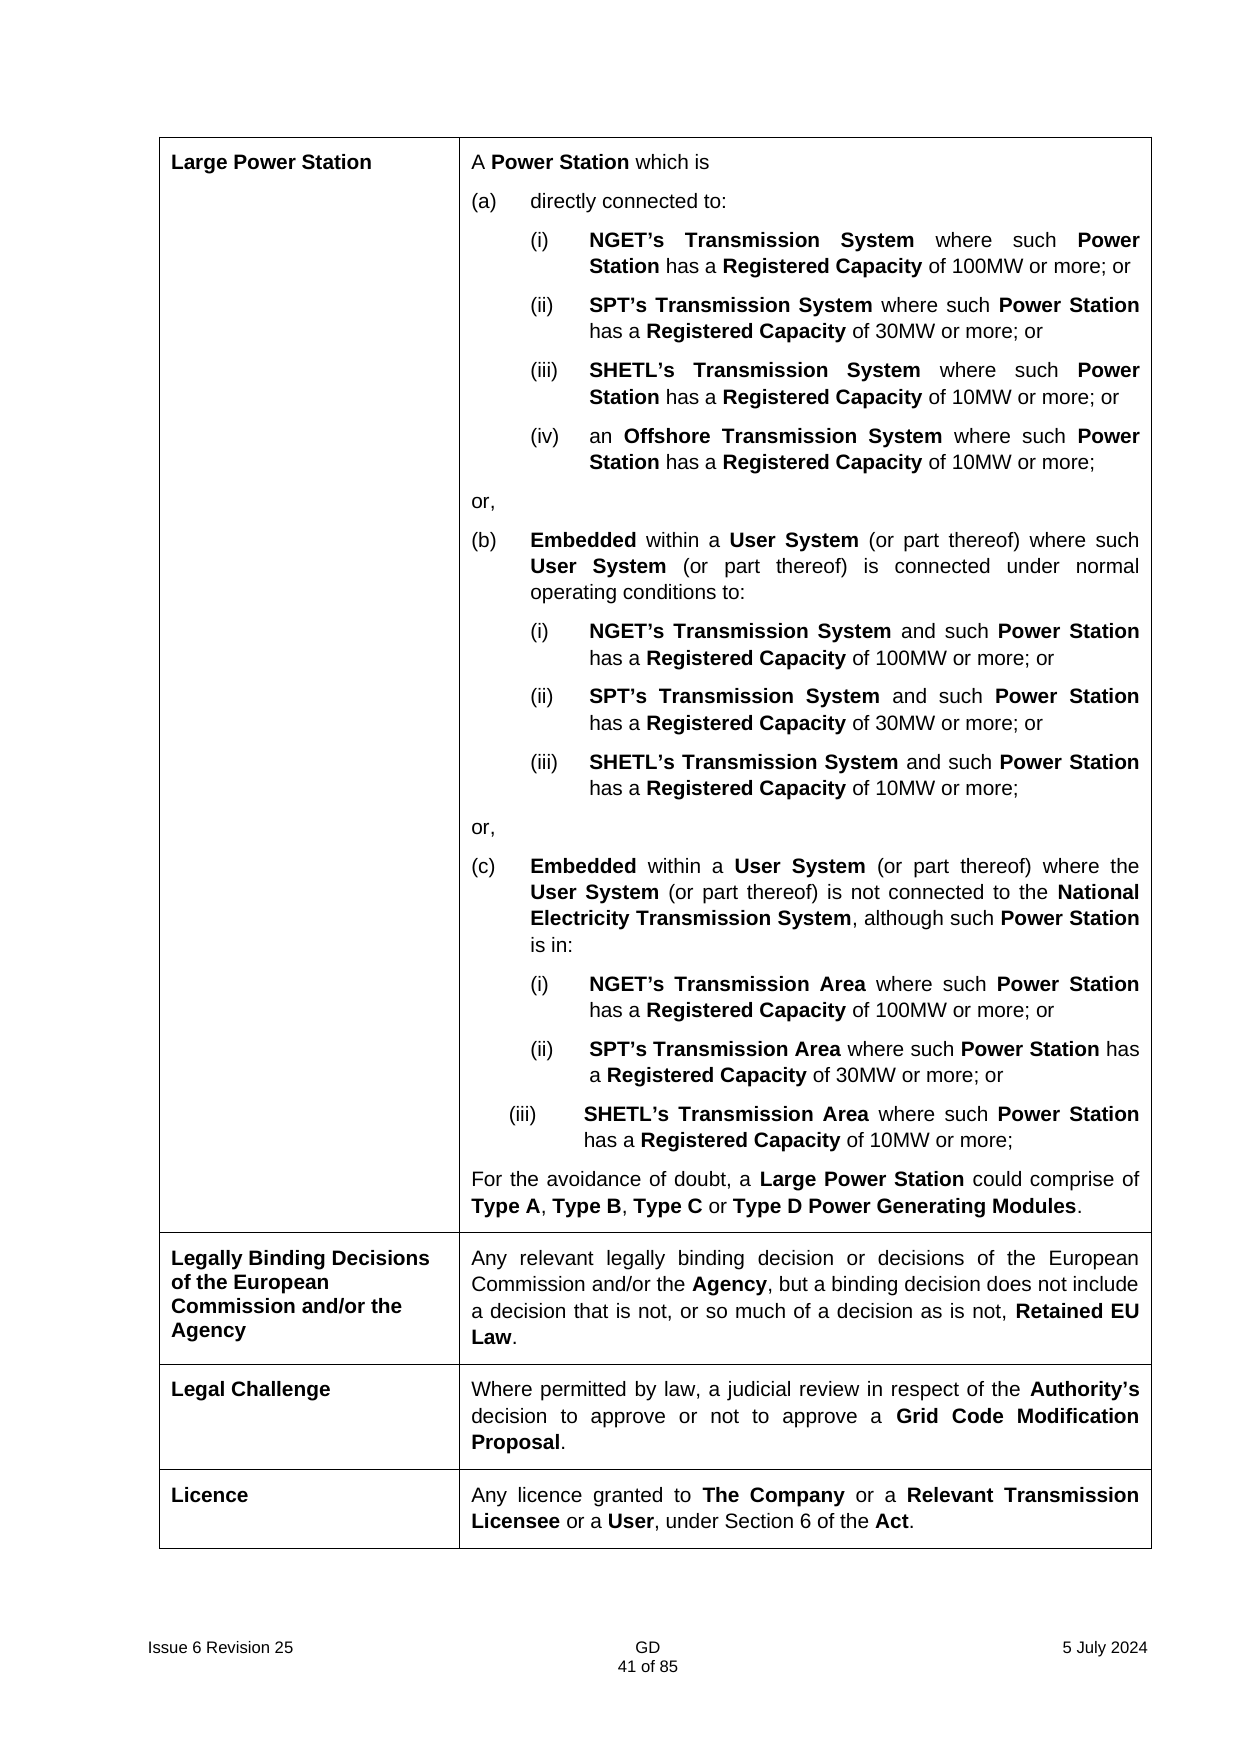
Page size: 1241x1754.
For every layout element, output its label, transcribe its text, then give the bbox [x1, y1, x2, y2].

table_cell Any relevant legally binding decision or decisions of the European Commission and/or the Agency, but a binding decision does not include a decision that is not, or so much of a decision as is not, Retained EU Law. [460, 1233, 1151, 1364]
table_cell Large Power Station [160, 138, 459, 1232]
table_cell Legally Binding Decisions of the European Commission and/or the Agency [160, 1233, 459, 1364]
table_cell A Power Station which is (a) directly connected to: (i) NGET’s Transmission System where such Power Station has a Registered Capacity of 100MW or more; or (ii) SPT’s Transmission System where such Power Station has a Registered Capacity of 30MW or more; or (iii) SHETL’s Transmission System where such Power Station has a Registered Capacity of 10MW or more; or (iv) an Offshore Transmission System where such Power Station has a Registered Capacity of 10MW or more; or, (b) Embedded within a User System (or part thereof) where such User System (or part thereof) is connected under normal operating conditions to: (i) NGET’s Transmission System and such Power Station has a Registered Capacity of 100MW or more; or (ii) SPT’s Transmission System and such Power Station has a Registered Capacity of 30MW or more; or (iii) SHETL’s Transmission System and such Power Station has a Registered Capacity of 10MW or more; or, (c) Embedded within a User System (or part thereof) where the User System (or part thereof) is not connected to the National Electricity Transmission System, although such Power Station is in: (i) NGET’s Transmission Area where such Power Station has a Registered Capacity of 100MW or more; or (ii) SPT’s Transmission Area where such Power Station has a Registered Capacity of 30MW or more; or SHETL’s Transmission Area where such Power Station has a Registered Capacity of 10MW or more; For the avoidance of doubt, a Large Power Station could comprise of Type A, Type B, Type C or Type D Power Generating Modules. [460, 138, 1151, 1232]
table_cell Any licence granted to The Company or a Relevant Transmission Licensee or a User, under Section 6 of the Act. [460, 1470, 1151, 1548]
table_cell Legal Challenge [160, 1365, 459, 1469]
table_cell Licence [160, 1470, 459, 1548]
table_cell Where permitted by law, a judicial review in respect of the Authority’s decision to approve or not to approve a Grid Code Modification Proposal. [460, 1365, 1151, 1469]
